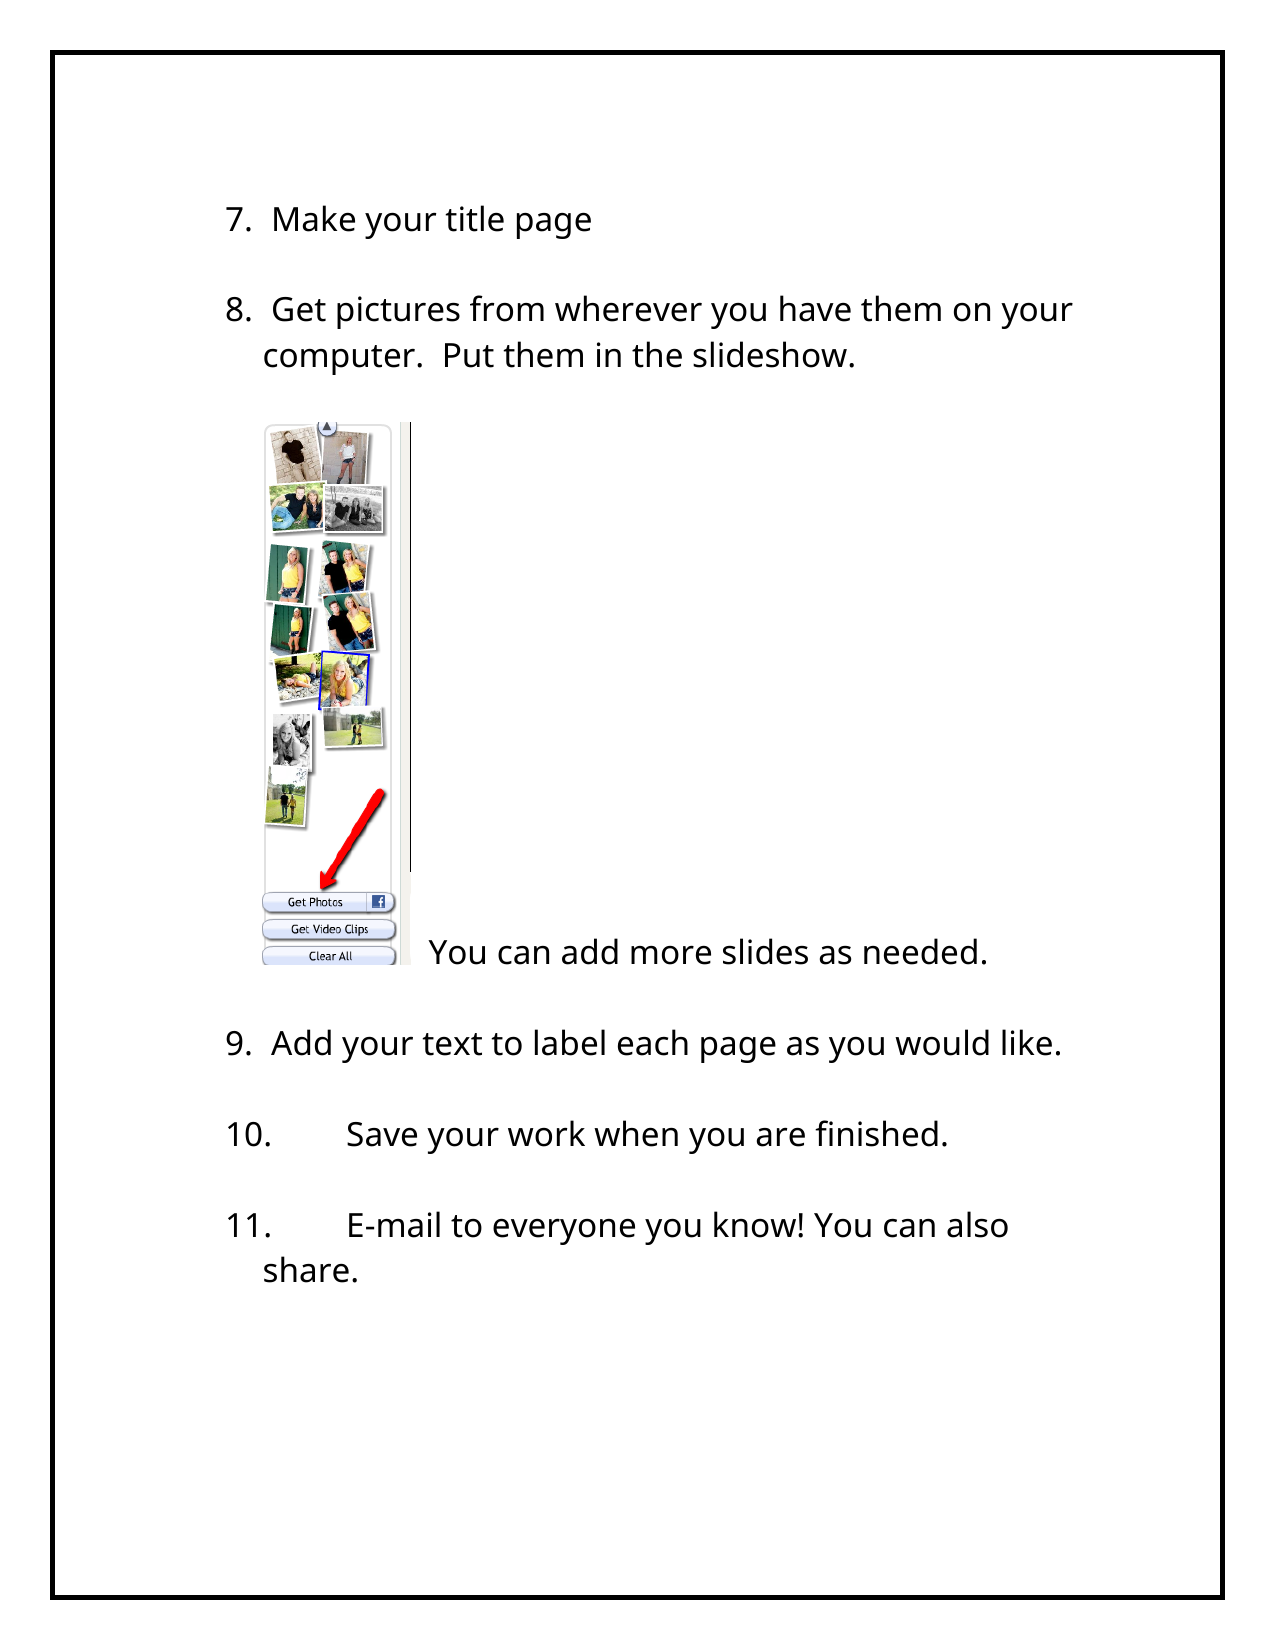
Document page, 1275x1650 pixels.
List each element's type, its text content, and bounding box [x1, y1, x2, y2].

list Get pictures from wherever you have them on your computer. Put them in the slideshow. [225, 286, 1087, 377]
list Add your text to label each page as you would like. [225, 1020, 1087, 1065]
picture [262, 422, 411, 965]
list E-mail to everyone you know! You can also share. [225, 1202, 1087, 1292]
list Make your title page [225, 195, 1087, 241]
list Save your work when you are finished. [225, 1111, 1087, 1156]
text You can add more slides as needed. [262, 422, 1087, 974]
